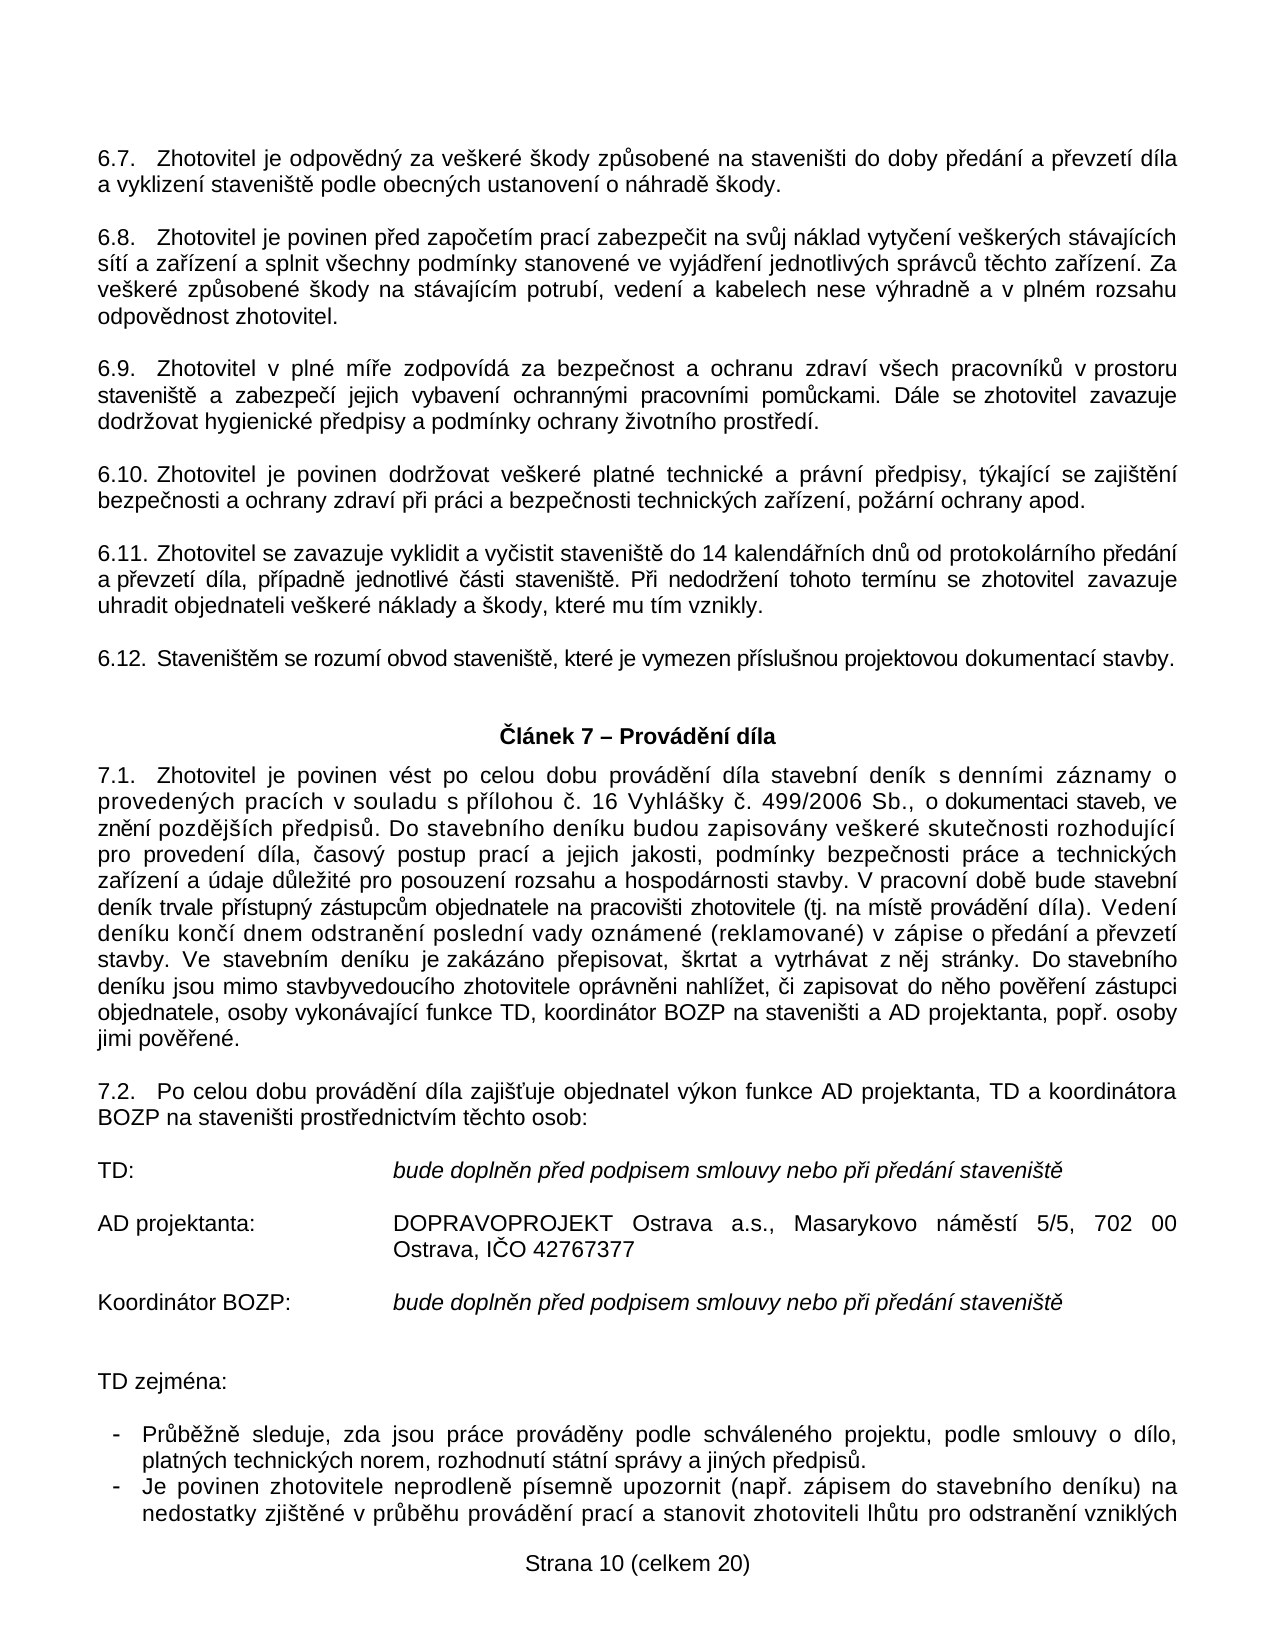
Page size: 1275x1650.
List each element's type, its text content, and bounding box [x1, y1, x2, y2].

text Článek 7 – Provádění díla [97, 723, 1177, 749]
list Zhotovitel je povinen vést po celou dobu provádění díla stavební deník s denními záznamy o provedených pracích v souladu s přílohou č. 16 Vyhlášky č. 499/2006 Sb., o dokumentaci staveb, ve znění pozdějších předpisů. Do stavebního deníku budou zapisovány veškeré skutečnosti rozhodující pro provedení díla, časový postup prací a jejich jakosti, podmínky bezpečnosti práce a technických zařízení a údaje důležité pro posouzení rozsahu a hospodárnosti stavby. V pracovní době bude stavební deník trvale přístupný zástupcům objednatele na pracovišti zhotovitele (tj. na místě provádění díla). Vedení deníku končí dnem odstranění poslední vady oznámené (reklamované) v zápise o předání a převzetí stavby. Ve stavebním deníku je zakázáno přepisovat, škrtat a vytrhávat z něj stránky. Do stavebního deníku jsou mimo stavbyvedoucího zhotovitele oprávněni nahlížet, či zapisovat do něho pověření zástupci objednatele, osoby vykonávající funkce TD, koordinátor BOZP na staveništi a AD projektanta, popř. osoby jimi pověřené. [97, 762, 1177, 1052]
list Zhotovitel je odpovědný za veškeré škody způsobené na staveništi do doby předání a převzetí díla a vyklizení staveniště podle obecných ustanovení o náhradě škody. [97, 144, 1177, 197]
text TD zejména: [97, 1368, 1177, 1394]
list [112, 1473, 1177, 1526]
list Po celou dobu provádění díla zajišťuje objednatel výkon funkce AD projektanta, TD a koordinátora BOZP na staveništi prostřednictvím těchto osob: [97, 1078, 1177, 1131]
text Koordinátor BOZP: bude doplněn před podpisem smlouvy nebo při předání staveniště [97, 1289, 1177, 1315]
text TD: bude doplněn před podpisem smlouvy nebo při předání staveniště [97, 1157, 1177, 1183]
list Staveništěm se rozumí obvod staveniště, které je vymezen příslušnou projektovou dokumentací stavby. [97, 645, 1177, 672]
list Zhotovitel je povinen dodržovat veškeré platné technické a právní předpisy, týkající se zajištění bezpečnosti a ochrany zdraví při práci a bezpečnosti technických zařízení, požární ochrany apod. [97, 461, 1177, 513]
list Průběžně sleduje, zda jsou práce prováděny podle schváleného projektu, podle smlouvy o dílo, platných technických norem, rozhodnutí státní správy a jiných předpisů. [112, 1421, 1177, 1473]
text AD projektanta: DOPRAVOPROJEKT Ostrava a.s., Masarykovo náměstí 5/5, 702 00 Ostrava, IČO 42767377 [97, 1210, 1177, 1262]
list Zhotovitel v plné míře zodpovídá za bezpečnost a ochranu zdraví všech pracovníků v prostoru staveniště a zabezpečí jejich vybavení ochrannými pracovními pomůckami. Dále se zhotovitel zavazuje dodržovat hygienické předpisy a podmínky ochrany životního prostředí. [97, 355, 1177, 434]
list Zhotovitel se zavazuje vyklidit a vyčistit staveniště do 14 kalendářních dnů od protokolárního předání a převzetí díla, případně jednotlivé části staveniště. Při nedodržení tohoto termínu se zhotovitel zavazuje uhradit objednateli veškeré náklady a škody, které mu tím vznikly. [97, 540, 1177, 619]
list Zhotovitel je povinen před započetím prací zabezpečit na svůj náklad vytyčení veškerých stávajících sítí a zařízení a splnit všechny podmínky stanovené ve vyjádření jednotlivých správců těchto zařízení. Za veškeré způsobené škody na stávajícím potrubí, vedení a kabelech nese výhradně a v plném rozsahu odpovědnost zhotovitel. [97, 223, 1177, 329]
